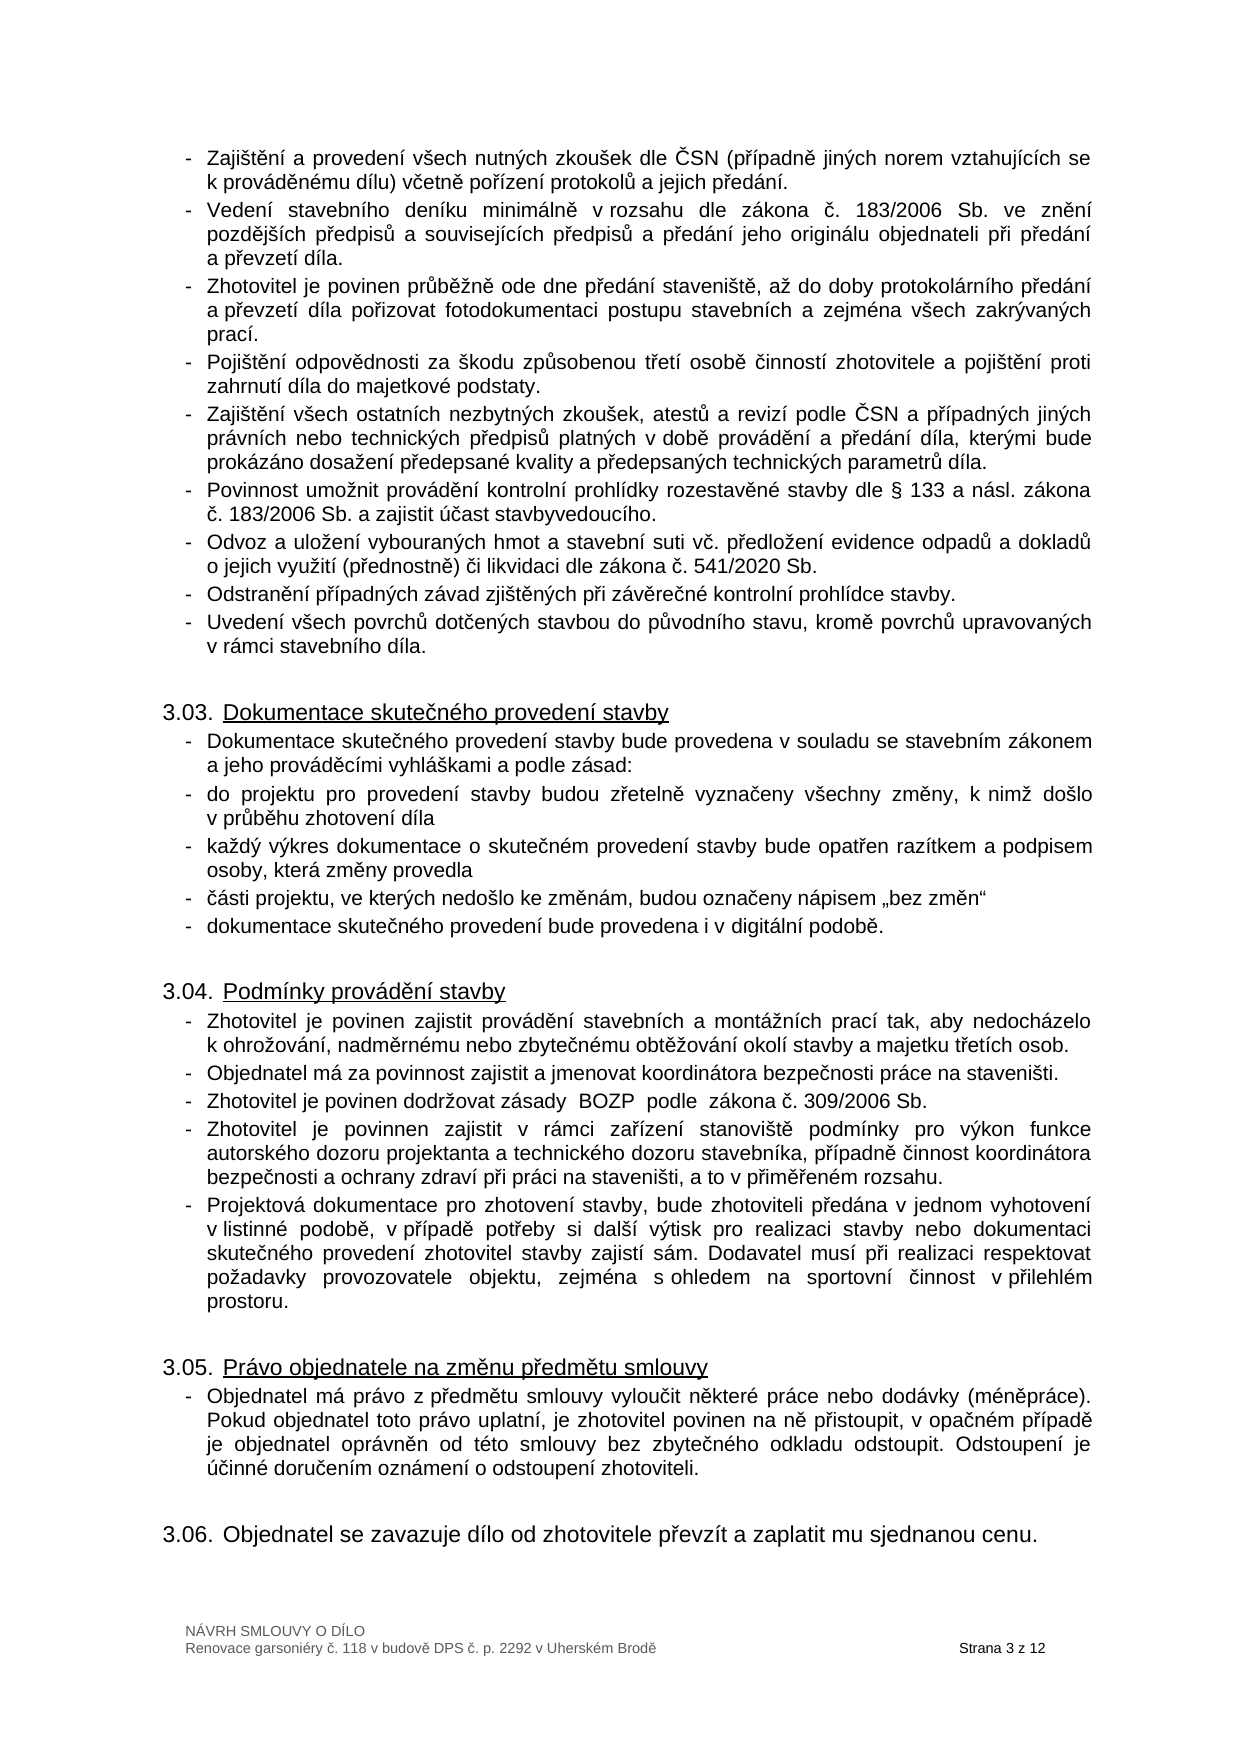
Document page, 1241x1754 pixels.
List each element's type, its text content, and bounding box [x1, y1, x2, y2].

text Objednatel má za povinnost zajistit a jmenovat koordinátora bezpečnosti práce na staveništi. [185, 1061, 1093, 1085]
text Zhotovitel je povinen zajistit provádění stavebních a montážních prací tak, aby nedocházelo k ohrožování, nadměrnému nebo zbytečnému obtěžování okolí stavby a majetku třetích osob. [185, 1009, 1093, 1057]
text každý výkres dokumentace o skutečném provedení stavby bude opatřen razítkem a podpisem osoby, která změny provedla [185, 833, 1093, 881]
text Odvoz a uložení vybouraných hmot a stavební suti vč. předložení evidence odpadů a dokladů o jejich využití (přednostně) či likvidaci dle zákona č. 541/2020 Sb. [185, 530, 1093, 578]
text Projektová dokumentace pro zhotovení stavby, bude zhotoviteli předána v jednom vyhotovení v listinné podobě, v případě potřeby si další výtisk pro realizaci stavby nebo dokumentaci skutečného provedení zhotovitel stavby zajistí sám. Dodavatel musí při realizaci respektovat požadavky provozovatele objektu, zejména s ohledem na sportovní činnost v přilehlém prostoru. [185, 1193, 1093, 1313]
text Zhotovitel je povinnen zajistit v rámci zařízení stanoviště podmínky pro výkon funkce autorského dozoru projektanta a technického dozoru stavebníka, případně činnost koordinátora bezpečnosti a ochrany zdraví při práci na staveništi, a to v přiměřeném rozsahu. [185, 1117, 1093, 1189]
text Zajištění a provedení všech nutných zkoušek dle ČSN (případně jiných norem vztahujících se k prováděnému dílu) včetně pořízení protokolů a jejich předání. [185, 146, 1093, 193]
text Dokumentace skutečného provedení stavby bude provedena v souladu se stavebním zákonem a jeho prováděcími vyhláškami a podle zásad: [185, 729, 1093, 777]
text Zajištění všech ostatních nezbytných zkoušek, atestů a revizí podle ČSN a případných jiných právních nebo technických předpisů platných v době provádění a předání díla, kterými bude prokázáno dosažení předepsané kvality a předepsaných technických parametrů díla. [185, 402, 1093, 474]
text Odstranění případných závad zjištěných při závěrečné kontrolní prohlídce stavby. [185, 582, 1093, 606]
subtitle Podmínky provádění stavby [162, 978, 1093, 1004]
text dokumentace skutečného provedení bude provedena i v digitální podobě. [185, 914, 1093, 938]
text Povinnost umožnit provádění kontrolní prohlídky rozestavěné stavby dle § 133 a násl. zákona č. 183/2006 Sb. a zajistit účast stavbyvedoucího. [185, 478, 1093, 526]
subtitle Právo objednatele na změnu předmětu smlouvy [162, 1353, 1093, 1380]
text Zhotovitel je povinen dodržovat zásady BOZP podle zákona č. 309/2006 Sb. [185, 1089, 1093, 1113]
subtitle Objednatel se zavazuje dílo od zhotovitele převzít a zaplatit mu sjednanou cenu. [162, 1521, 1093, 1547]
text Zhotovitel je povinen průběžně ode dne předání staveniště, až do doby protokolárního předání a převzetí díla pořizovat fotodokumentaci postupu stavebních a zejména všech zakrývaných prací. [185, 274, 1093, 346]
text části projektu, ve kterých nedošlo ke změnám, budou označeny nápisem „bez změn“ [185, 886, 1093, 909]
subtitle Dokumentace skutečného provedení stavby [162, 699, 1093, 725]
text Vedení stavebního deníku minimálně v rozsahu dle zákona č. 183/2006 Sb. ve znění pozdějších předpisů a souvisejících předpisů a předání jeho originálu objednateli při předání a převzetí díla. [185, 198, 1093, 269]
text Uvedení všech povrchů dotčených stavbou do původního stavu, kromě povrchů upravovaných v rámci stavebního díla. [185, 610, 1093, 658]
text do projektu pro provedení stavby budou zřetelně vyznačeny všechny změny, k nimž došlo v průběhu zhotovení díla [185, 781, 1093, 829]
text Pojištění odpovědnosti za škodu způsobenou třetí osobě činností zhotovitele a pojištění proti zahrnutí díla do majetkové podstaty. [185, 350, 1093, 398]
text Objednatel má právo z předmětu smlouvy vyloučit některé práce nebo dodávky (méněpráce). Pokud objednatel toto právo uplatní, je zhotovitel povinen na ně přistoupit, v opačném případě je objednatel oprávněn od této smlouvy bez zbytečného odkladu odstoupit. Odstoupení je účinné doručením oznámení o odstoupení zhotoviteli. [185, 1384, 1093, 1480]
